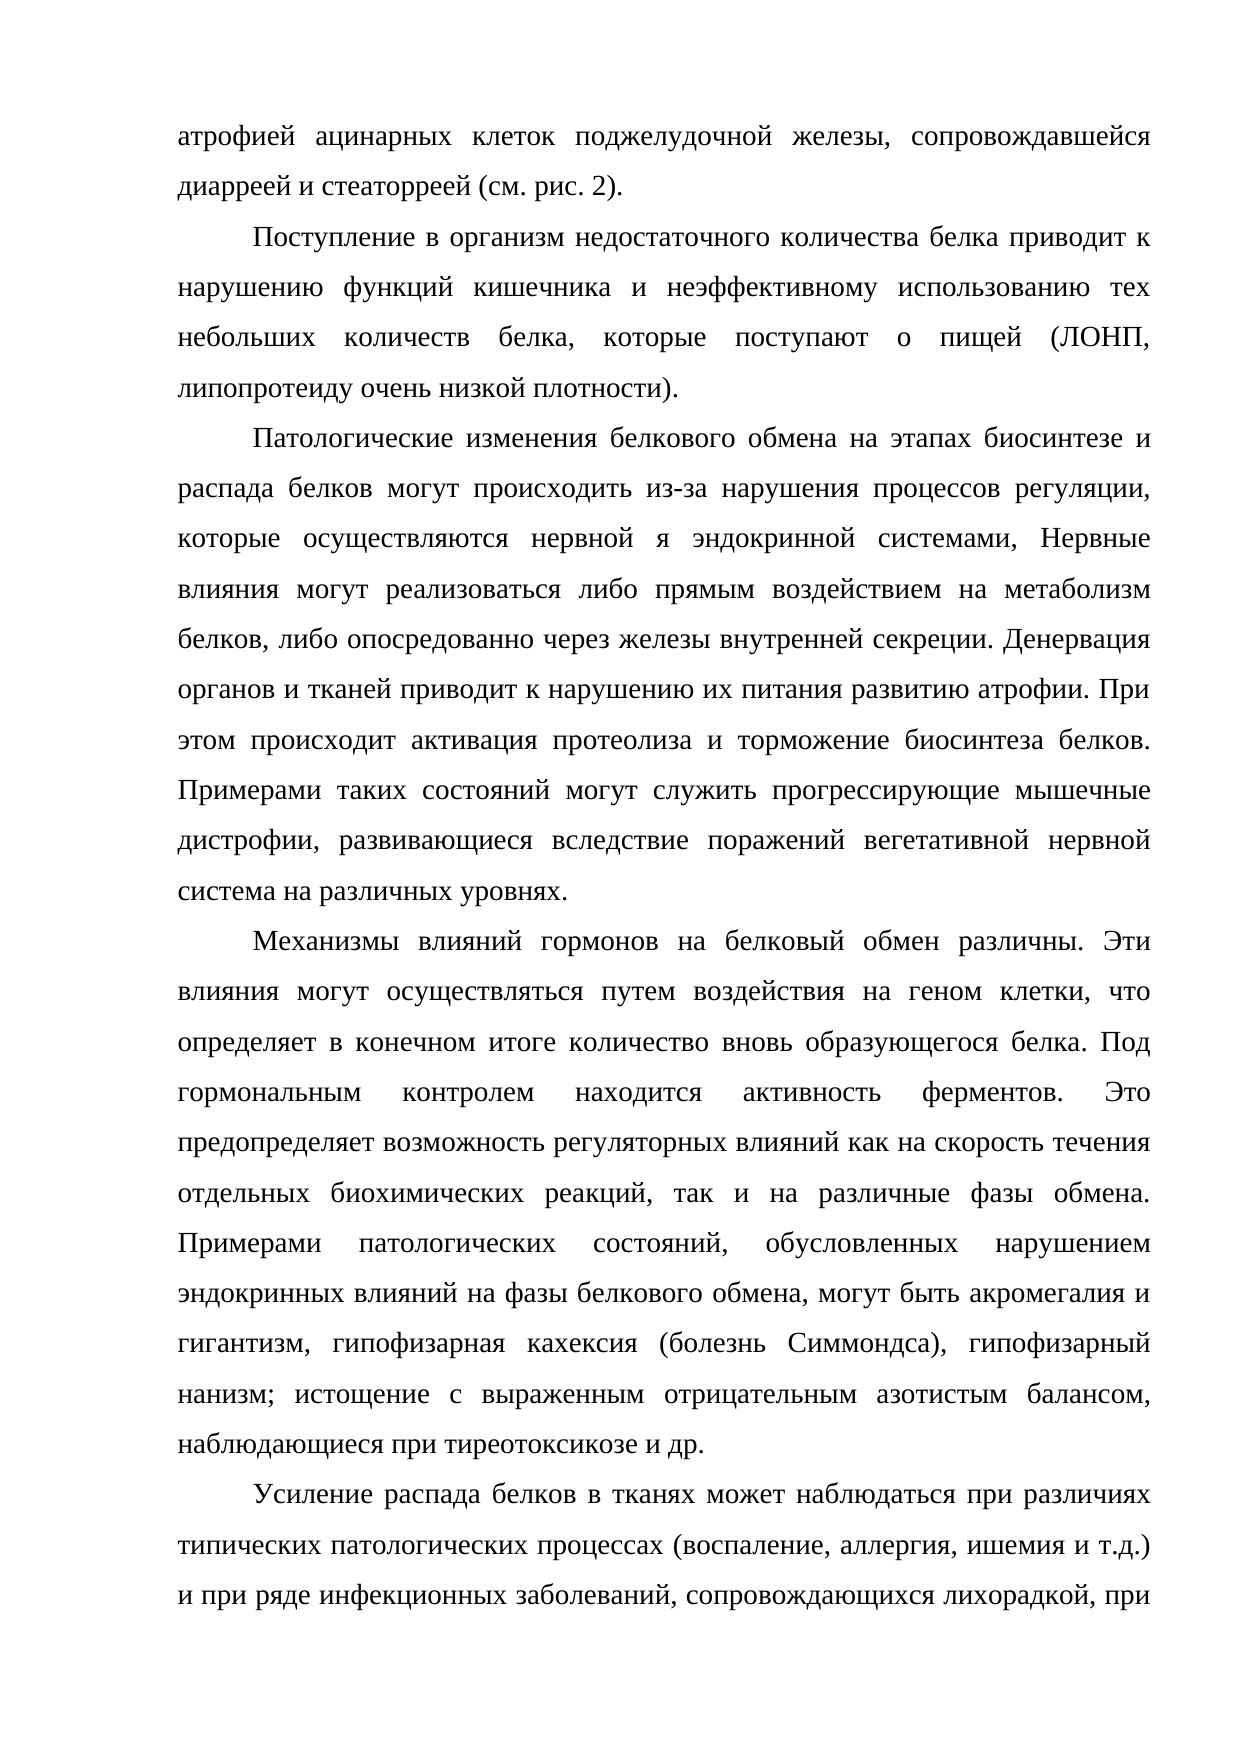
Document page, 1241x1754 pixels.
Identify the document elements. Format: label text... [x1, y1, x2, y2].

text Механизмы влияний гормонов на белковый обмен различны. Эти влияния могут осуществляться путем воздействия на геном клетки, что определяет в конечном итоге количество вновь образующегося белка. Под гормональным контролем находится активность ферментов. Это предопределяет возможность регуляторных влияний как на скорость течения отдельных биохимических реакций, так и на различные фазы обмена. Примерами патологических состояний, обусловленных нарушением эндокринных влияний на фазы белкового обмена, могут быть акромегалия и гигантизм, гипофизарная кахексия (болезнь Симмондса), гипофизарный нанизм; истощение с выраженным отрицательным азотистым балансом, наблюдающиеся при тиреотоксикозе и др. [177, 923, 1152, 1460]
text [177, 1477, 1152, 1611]
text Патологические изменения белкового обмена на этапах биосинтезе и распада белков могут происходить из-за нарушения процессов регуляции, которые осуществляются нервной я эндокринной системами, Нервные влияния могут реализоваться либо прямым воздействием на метаболизм белков, либо опосредованно через железы внутренней секреции. Денервация органов и тканей приводит к нарушению их питания развитию атрофии. При этом происходит активация протеолиза и торможение биосинтеза белков. Примерами таких состояний могут служить прогрессирующие мышечные дистрофии, развивающиеся вследствие поражений вегетативной нервной система на различных уровнях. [177, 420, 1152, 906]
text Поступление в организм недостаточного количества белка приводит к нарушению функций кишечника и неэффективному использованию тех небольших количеств белка, которые поступают о пищей (ЛОНП, липопротеиду очень низкой плотности). [177, 219, 1152, 403]
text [177, 118, 1152, 202]
